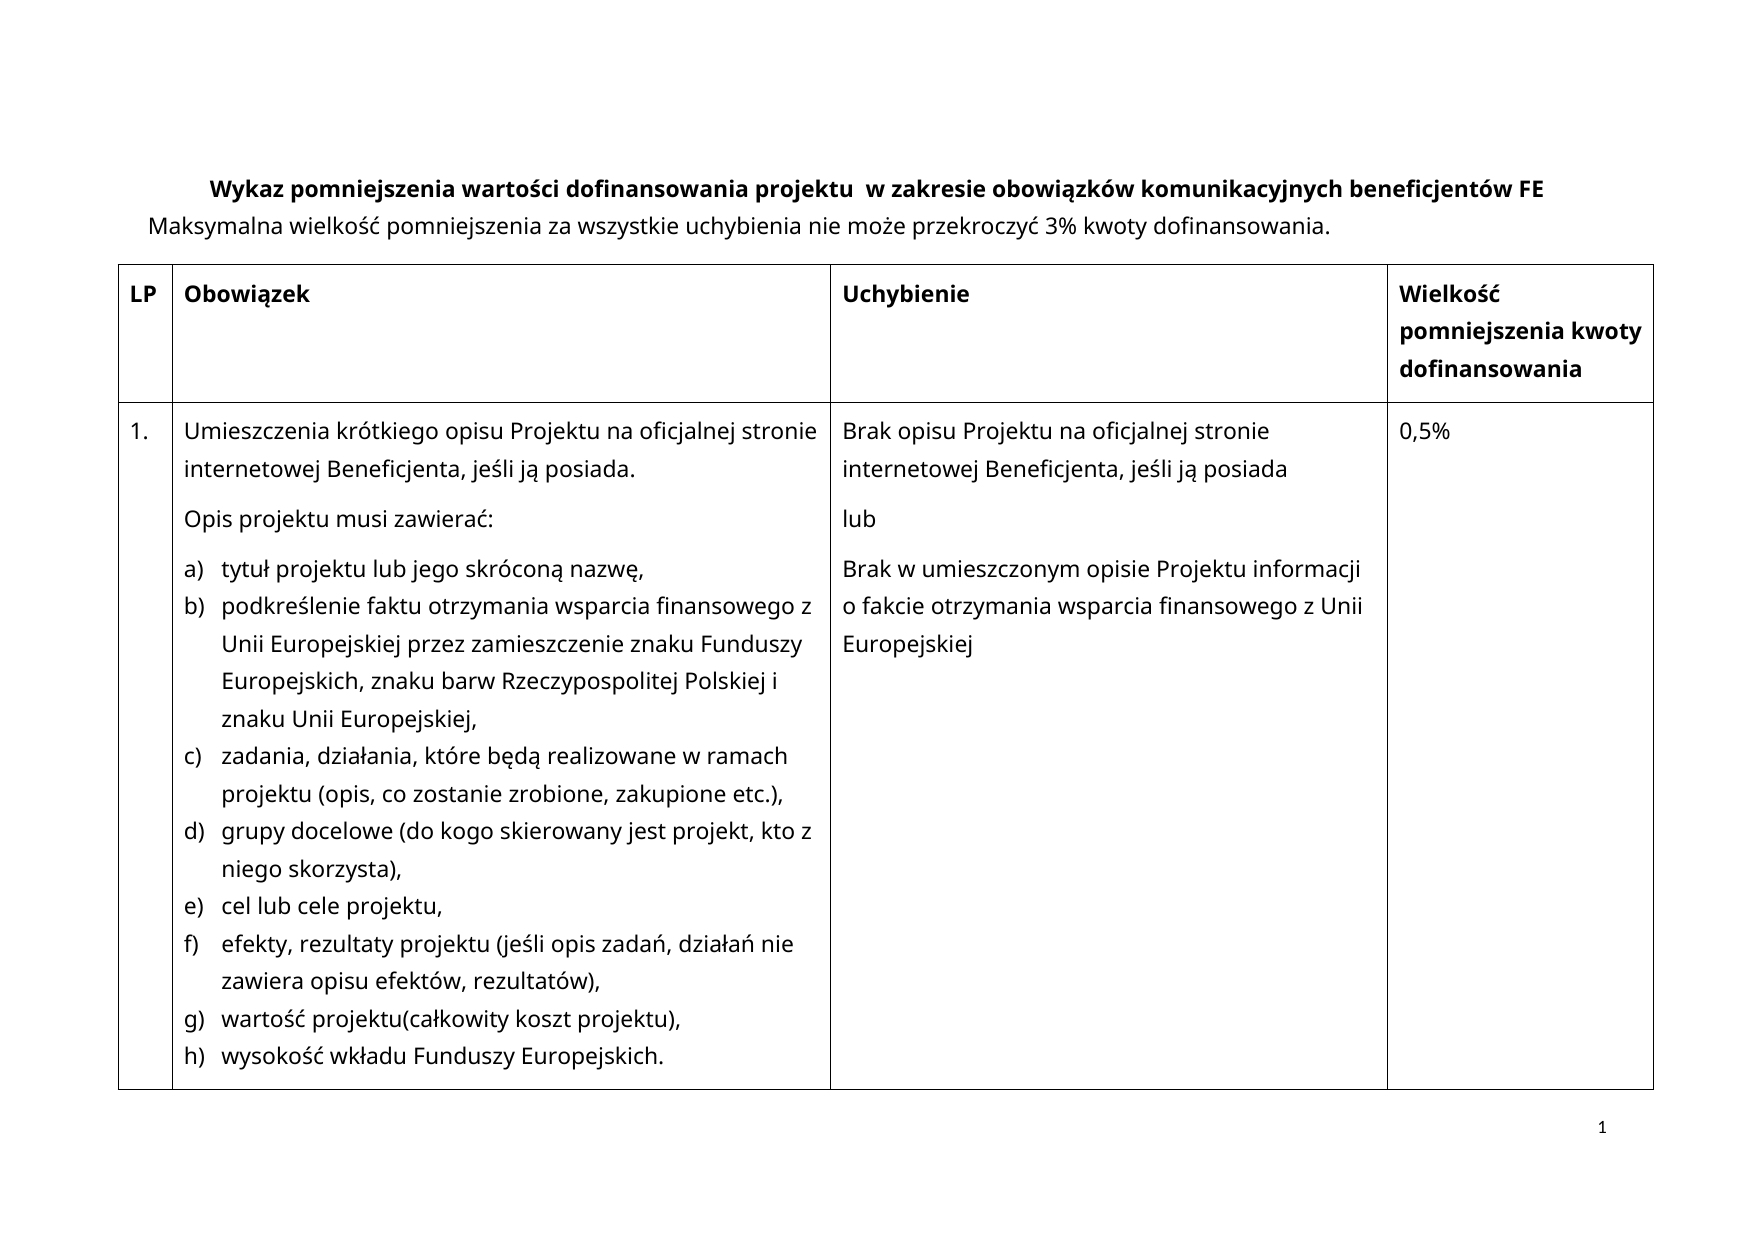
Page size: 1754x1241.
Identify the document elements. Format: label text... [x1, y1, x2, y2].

table_cell 0,5% [1388, 403, 1653, 1089]
table_header Wielkość pomniejszenia kwoty dofinansowania [1388, 265, 1653, 402]
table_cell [173, 403, 830, 1089]
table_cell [831, 403, 1387, 1089]
text Maksymalna wielkość pomniejszenia za wszystkie uchybienia nie może przekroczyć 3% kwoty dofinansowania. [148, 210, 1606, 241]
table_header Obowiązek [173, 265, 830, 402]
table_header LP [119, 265, 172, 402]
table_cell 1. [119, 403, 172, 1089]
table_header Uchybienie [831, 265, 1387, 402]
subtitle Wykaz pomniejszenia wartości dofinansowania projektu w zakresie obowiązków komunikacyjnych beneficjentów FE [148, 173, 1606, 204]
